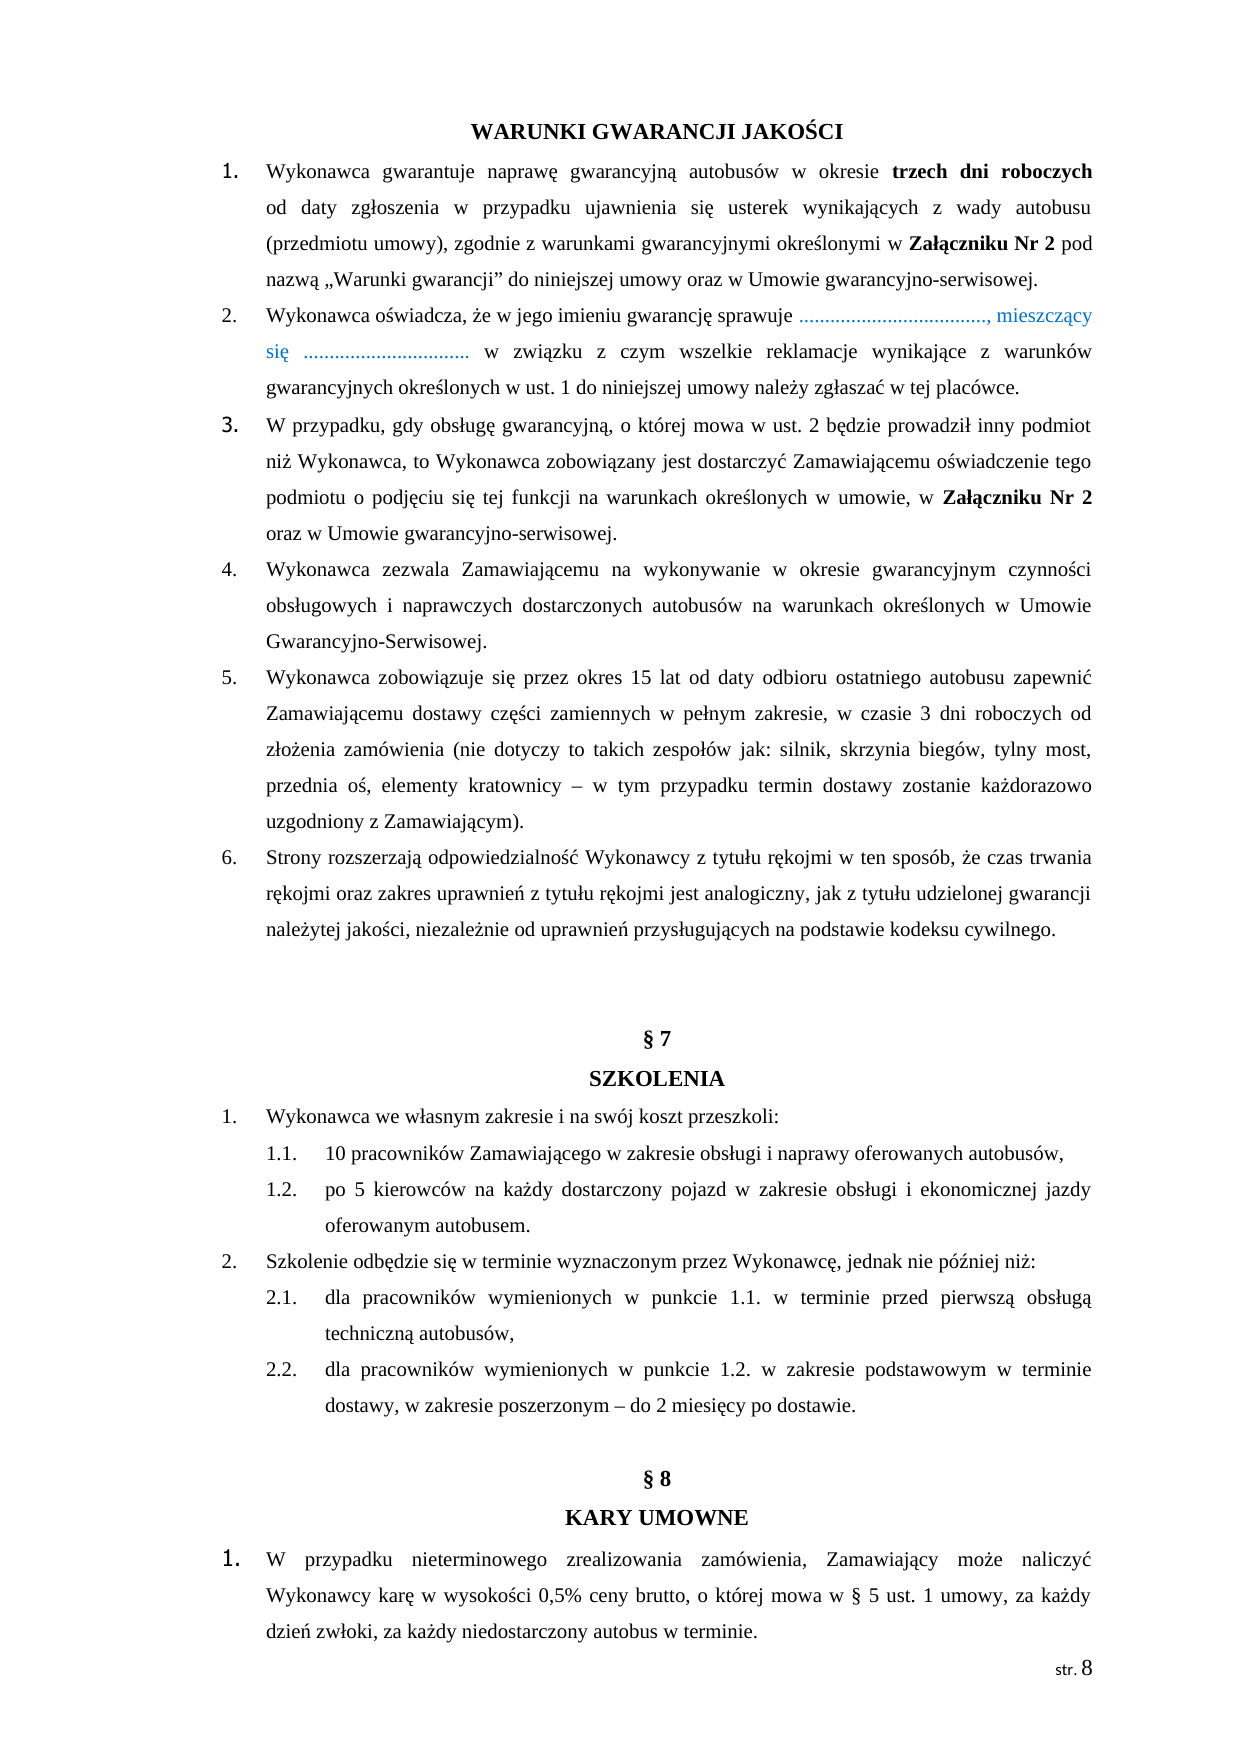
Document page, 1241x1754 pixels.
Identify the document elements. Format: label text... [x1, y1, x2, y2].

text § 8 [221, 1465, 1092, 1491]
list W przypadku, gdy obsługę gwarancyjną, o której mowa w ust. 2 będzie prowadził inny podmiot niż Wykonawca, to Wykonawca zobowiązany jest dostarczyć Zamawiającemu oświadczenie tego podmiotu o podjęciu się tej funkcji na warunkach określonych w umowie, w Załączniku Nr 2 oraz w Umowie gwarancyjno-serwisowej. [221, 411, 1092, 545]
list Wykonawca gwarantuje naprawę gwarancyjną autobusów w okresie trzech dni roboczych od daty zgłoszenia w przypadku ujawnienia się usterek wynikających z wady autobusu (przedmiotu umowy), zgodnie z warunkami gwarancyjnymi określonymi w Załączniku Nr 2 pod nazwą „Warunki gwarancji” do niniejszej umowy oraz w Umowie gwarancyjno-serwisowej. [221, 158, 1092, 291]
list W przypadku nieterminowego zrealizowania zamówienia, Zamawiający może naliczyć Wykonawcy karę w wysokości 0,5% ceny brutto, o której mowa w § 5 ust. 1 umowy, za każdy dzień zwłoki, za każdy niedostarczony autobus w terminie. [221, 1544, 1092, 1643]
list Wykonawca oświadcza, że w jego imieniu gwarancję sprawuje ...................................., mieszczący się ................................ w związku z czym wszelkie reklamacje wynikające z warunków gwarancyjnych określonych w ust. 1 do niniejszej umowy należy zgłaszać w tej placówce. [221, 303, 1092, 399]
list Wykonawca zezwala Zamawiającemu na wykonywanie w okresie gwarancyjnym czynności obsługowych i naprawczych dostarczonych autobusów na warunkach określonych w Umowie Gwarancyjno-Serwisowej. [221, 557, 1092, 653]
list dla pracowników wymienionych w punkcie 1.1. w terminie przed pierwszą obsługą techniczną autobusów, [266, 1284, 1092, 1345]
text § 7 [221, 1025, 1092, 1052]
subtitle KARY UMOWNE [221, 1504, 1092, 1531]
subtitle WARUNKI GWARANCJI JAKOŚCI [221, 118, 1092, 144]
list Wykonawca zobowiązuje się przez okres 15 lat od daty odbioru ostatniego autobusu zapewnić Zamawiającemu dostawy części zamiennych w pełnym zakresie, w czasie 3 dni roboczych od złożenia zamówienia (nie dotyczy to takich zespołów jak: silnik, skrzynia biegów, tylny most, przednia oś, elementy kratownicy – w tym przypadku termin dostawy zostanie każdorazowo uzgodniony z Zamawiającym). [221, 665, 1092, 833]
text SZKOLENIA [221, 1065, 1092, 1091]
list Strony rozszerzają odpowiedzialność Wykonawcy z tytułu rękojmi w ten sposób, że czas trwania rękojmi oraz zakres uprawnień z tytułu rękojmi jest analogiczny, jak z tytułu udzielonej gwarancji należytej jakości, niezależnie od uprawnień przysługujących na podstawie kodeksu cywilnego. [221, 845, 1092, 941]
list Wykonawca we własnym zakresie i na swój koszt przeszkoli: [221, 1104, 1092, 1128]
list po 5 kierowców na każdy dostarczony pojazd w zakresie obsługi i ekonomicznej jazdy oferowanym autobusem. [266, 1176, 1092, 1237]
list Szkolenie odbędzie się w terminie wyznaczonym przez Wykonawcę, jednak nie później niż: [221, 1248, 1122, 1273]
list dla pracowników wymienionych w punkcie 1.2. w zakresie podstawowym w terminie dostawy, w zakresie poszerzonym – do 2 miesięcy po dostawie. [266, 1357, 1092, 1417]
list 10 pracowników Zamawiającego w zakresie obsługi i naprawy oferowanych autobusów, [266, 1140, 1092, 1164]
